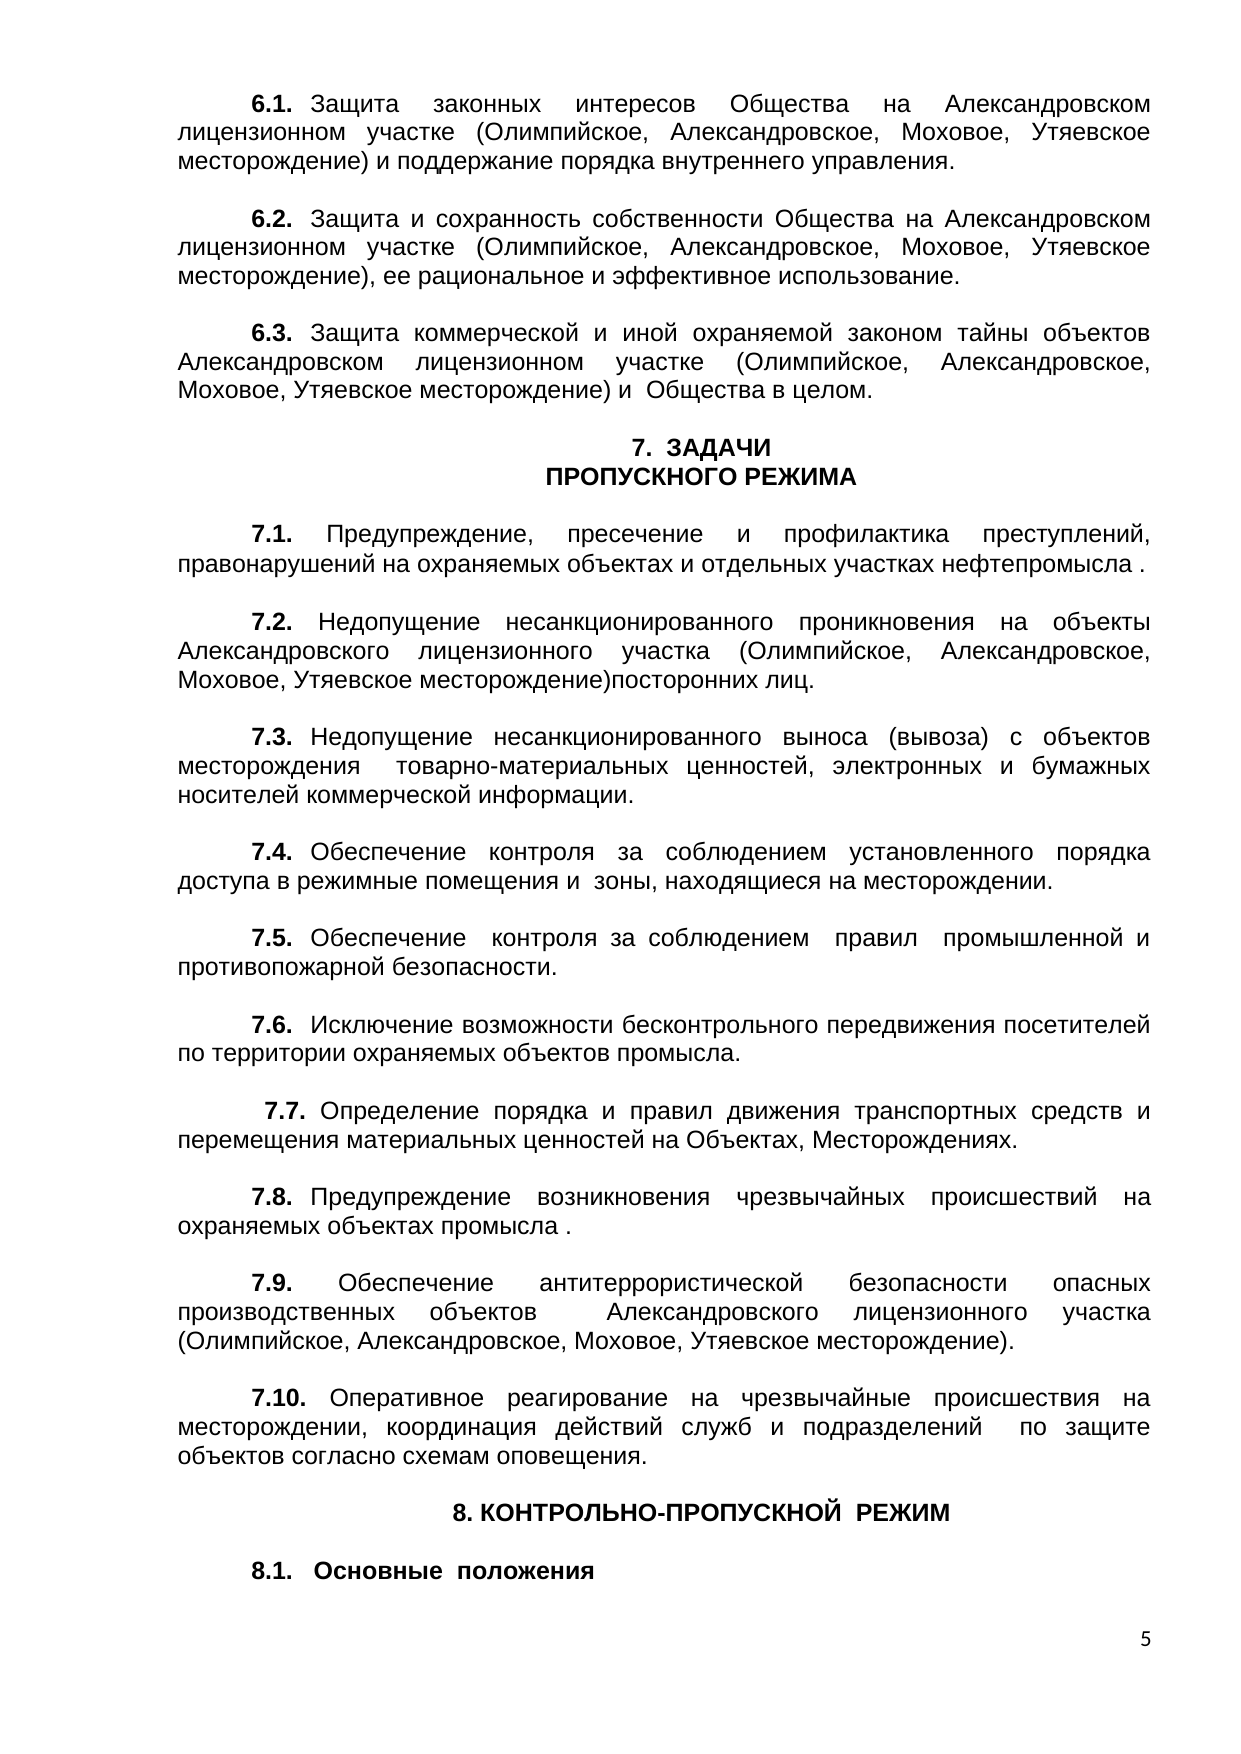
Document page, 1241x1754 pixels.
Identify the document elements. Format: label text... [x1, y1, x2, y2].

text 7.3. Недопущение несанкционированного выноса (вывоза) с объектов месторождения товарно-материальных ценностей, электронных и бумажных носителей коммерческой информации. [177, 722, 1152, 808]
text 7.8. Предупреждение возникновения чрезвычайных происшествий на охраняемых объектах промысла . [177, 1182, 1152, 1240]
text 7.9. Обеспечение антитеррористической безопасности опасных производственных объектов Александровского лицензионного участка (Олимпийское, Александровское, Моховое, Утяевское месторождение). [177, 1268, 1152, 1355]
text 7.4. Обеспечение контроля за соблюдением установленного порядка доступа в режимные помещения и зоны, находящиеся на месторождении. [177, 837, 1152, 895]
text 8.1. Основные положения [177, 1556, 1152, 1585]
text 7.5. Обеспечение контроля за соблюдением правил промышленной и противопожарной безопасности. [177, 923, 1152, 981]
text 7.7. Определение порядка и правил движения транспортных средств и перемещения материальных ценностей на Объектах, Месторождениях. [177, 1096, 1152, 1153]
text 7.6. Исключение возможности бесконтрольного передвижения посетителей по территории охраняемых объектов промысла. [177, 1010, 1152, 1067]
text 7.10. Оперативное реагирование на чрезвычайные происшествия на месторождении, координация действий служб и подразделений по защите объектов согласно схемам оповещения. [177, 1383, 1152, 1470]
text 8. КОНТРОЛЬНО-ПРОПУСКНОЙ РЕЖИМ [177, 1498, 1152, 1527]
text 6.3. Защита коммерческой и иной охраняемой законом тайны объектов Александровском лицензионном участке (Олимпийское, Александровское, Моховое, Утяевское месторождение) и Общества в целом. [177, 318, 1152, 404]
text ПРОПУСКНОГО РЕЖИМА [177, 462, 1152, 490]
text 6.2. Защита и сохранность собственности Общества на Александровском лицензионном участке (Олимпийское, Александровское, Моховое, Утяевское месторождение), ее рациональное и эффективное использование. [177, 204, 1152, 290]
text 7. ЗАДАЧИ [177, 433, 1152, 462]
text 7.1. Предупреждение, пресечение и профилактика преступлений, правонарушений на охраняемых объектах и отдельных участках нефтепромысла . [177, 519, 1152, 578]
text 6.1. Защита законных интересов Общества на Александровском лицензионном участке (Олимпийское, Александровское, Моховое, Утяевское месторождение) и поддержание порядка внутреннего управления. [177, 89, 1152, 175]
text 7.2. Недопущение несанкционированного проникновения на объекты Александровского лицензионного участка (Олимпийское, Александровское, Моховое, Утяевское месторождение)посторонних лиц. [177, 607, 1152, 693]
